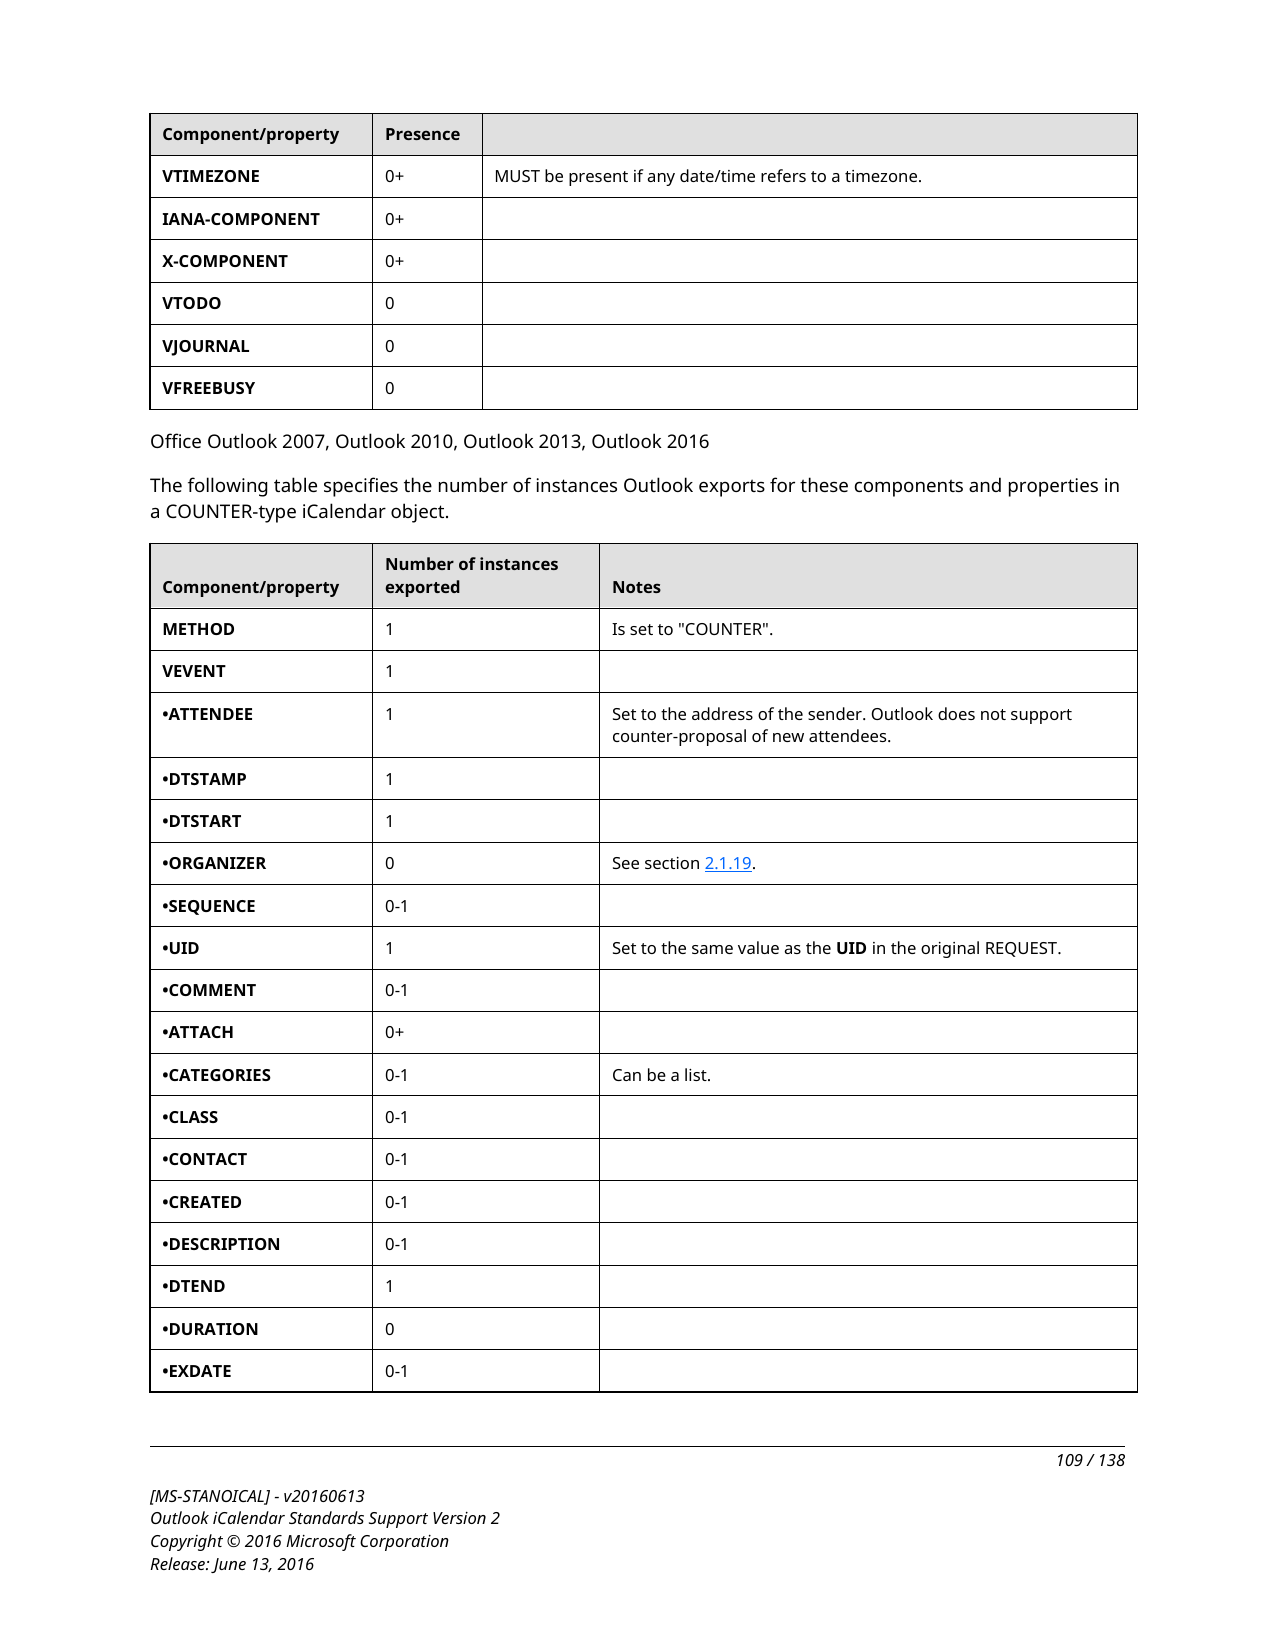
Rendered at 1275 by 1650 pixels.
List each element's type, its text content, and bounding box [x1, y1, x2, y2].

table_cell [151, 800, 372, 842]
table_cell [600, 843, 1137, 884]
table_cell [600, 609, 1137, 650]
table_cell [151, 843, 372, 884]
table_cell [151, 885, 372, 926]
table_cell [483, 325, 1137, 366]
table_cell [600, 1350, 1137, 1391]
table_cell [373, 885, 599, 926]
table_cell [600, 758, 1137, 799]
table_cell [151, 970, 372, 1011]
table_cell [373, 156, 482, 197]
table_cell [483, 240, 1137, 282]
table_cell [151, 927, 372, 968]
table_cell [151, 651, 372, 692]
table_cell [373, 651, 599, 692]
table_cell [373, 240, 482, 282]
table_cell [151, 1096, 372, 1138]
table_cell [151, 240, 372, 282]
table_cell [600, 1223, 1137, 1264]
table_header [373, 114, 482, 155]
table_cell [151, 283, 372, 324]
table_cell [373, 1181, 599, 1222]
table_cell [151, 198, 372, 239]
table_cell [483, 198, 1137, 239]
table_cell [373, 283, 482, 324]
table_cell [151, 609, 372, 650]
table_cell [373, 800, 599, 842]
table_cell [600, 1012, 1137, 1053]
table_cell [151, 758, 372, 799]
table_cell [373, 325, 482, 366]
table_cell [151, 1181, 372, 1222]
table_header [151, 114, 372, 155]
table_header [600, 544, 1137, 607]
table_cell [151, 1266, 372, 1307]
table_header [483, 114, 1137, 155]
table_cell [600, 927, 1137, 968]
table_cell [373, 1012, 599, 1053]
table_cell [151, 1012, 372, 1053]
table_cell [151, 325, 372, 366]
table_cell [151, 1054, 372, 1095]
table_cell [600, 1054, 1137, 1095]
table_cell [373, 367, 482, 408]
text The following table specifies the number of instances Outlook exports for these components and properties in a COUNTER-type iCalendar object. [150, 473, 1125, 524]
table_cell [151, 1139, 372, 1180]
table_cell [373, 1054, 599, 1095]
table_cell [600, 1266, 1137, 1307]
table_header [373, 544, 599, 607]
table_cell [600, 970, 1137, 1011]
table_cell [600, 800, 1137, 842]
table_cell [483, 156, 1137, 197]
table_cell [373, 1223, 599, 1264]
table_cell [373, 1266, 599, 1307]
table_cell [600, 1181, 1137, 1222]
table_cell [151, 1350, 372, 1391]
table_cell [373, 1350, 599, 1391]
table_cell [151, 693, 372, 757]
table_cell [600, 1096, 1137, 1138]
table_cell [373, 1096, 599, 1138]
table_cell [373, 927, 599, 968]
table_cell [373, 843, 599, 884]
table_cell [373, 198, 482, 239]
text Office Outlook 2007, Outlook 2010, Outlook 2013, Outlook 2016 [150, 428, 1125, 454]
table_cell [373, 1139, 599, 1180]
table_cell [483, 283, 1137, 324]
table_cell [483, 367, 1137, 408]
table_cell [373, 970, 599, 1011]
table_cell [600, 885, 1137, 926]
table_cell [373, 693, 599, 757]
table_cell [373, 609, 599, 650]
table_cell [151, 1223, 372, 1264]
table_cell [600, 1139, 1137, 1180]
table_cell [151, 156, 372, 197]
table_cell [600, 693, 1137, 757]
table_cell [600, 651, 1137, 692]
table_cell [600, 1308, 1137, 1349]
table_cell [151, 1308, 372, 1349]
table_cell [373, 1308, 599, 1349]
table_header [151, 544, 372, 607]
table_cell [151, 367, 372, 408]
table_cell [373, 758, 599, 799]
